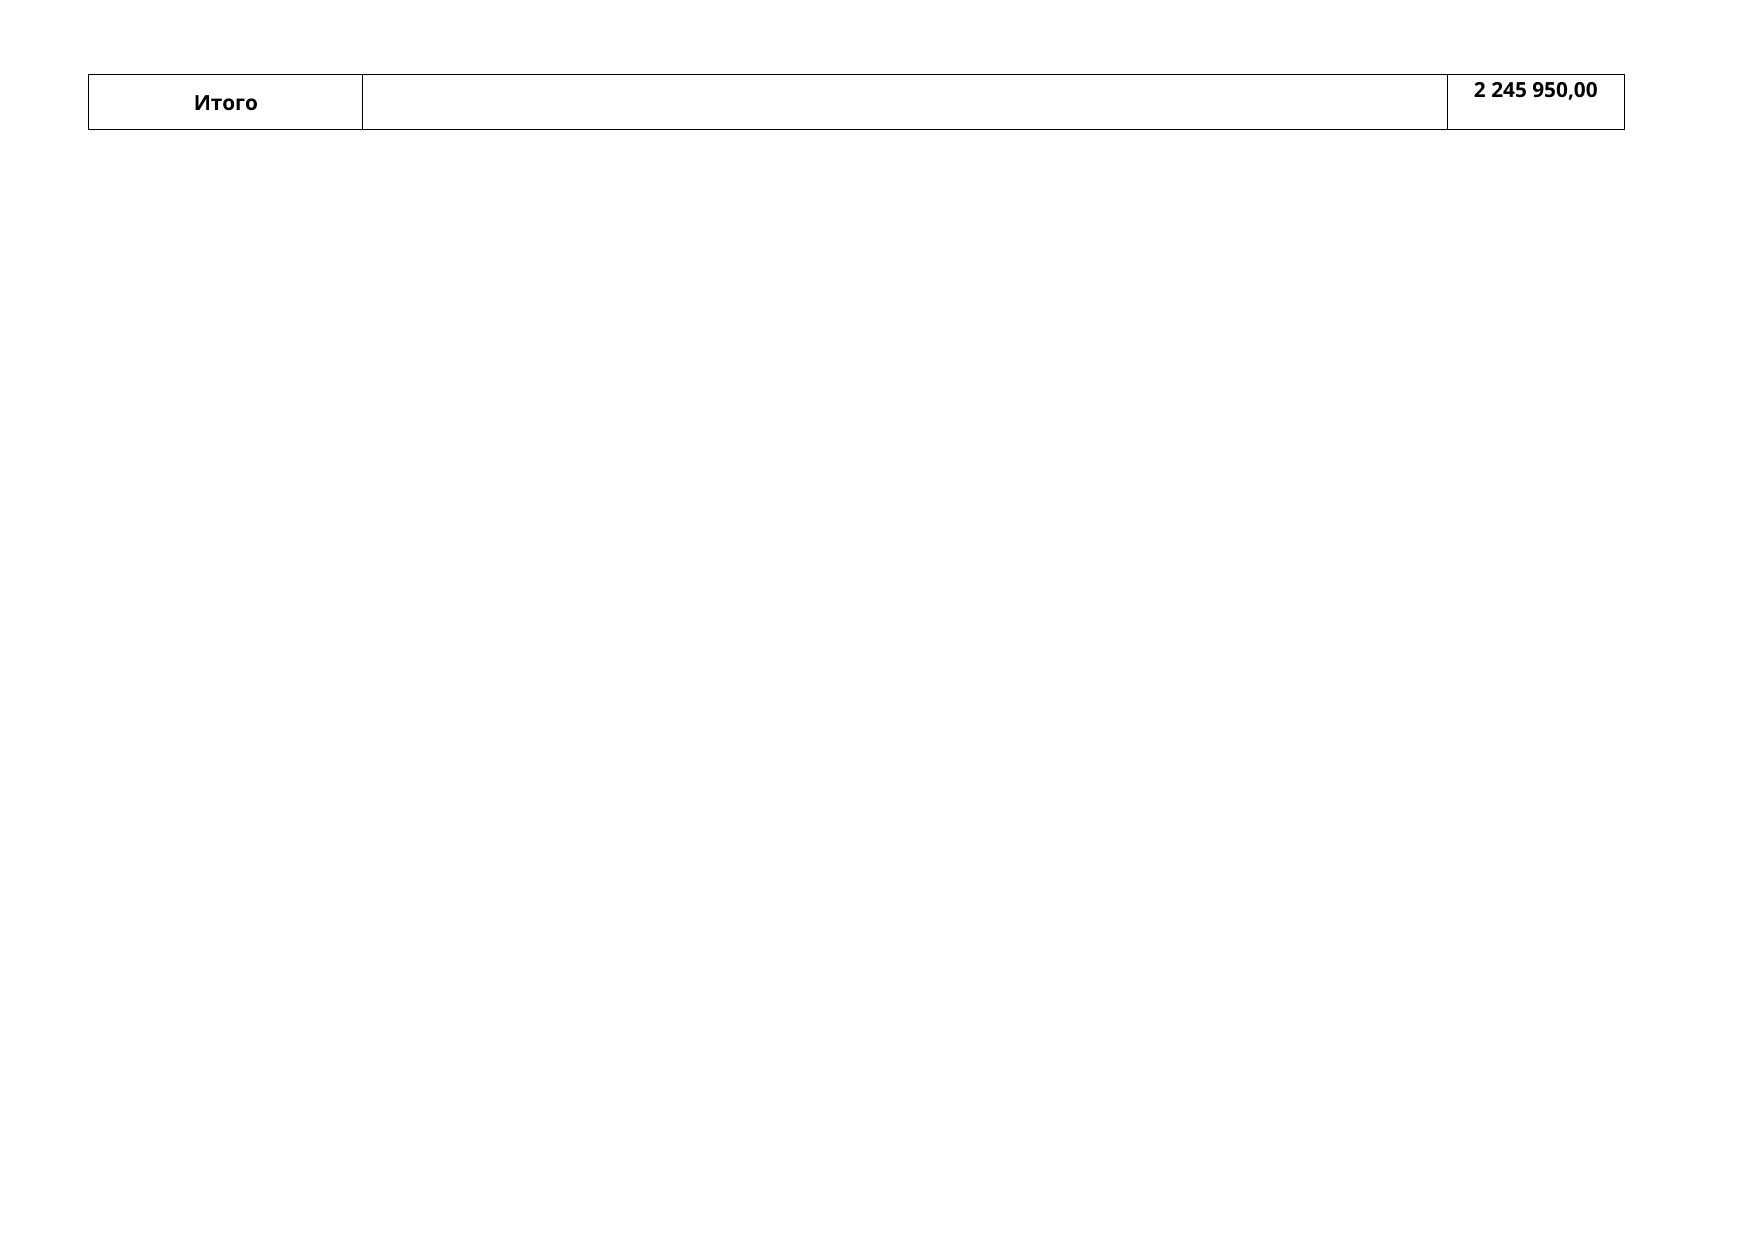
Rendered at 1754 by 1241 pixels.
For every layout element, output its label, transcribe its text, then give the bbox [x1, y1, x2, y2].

table_cell 2 245 950,00 [1448, 75, 1624, 129]
table_cell Итого [89, 75, 362, 129]
table_cell [363, 75, 1447, 129]
